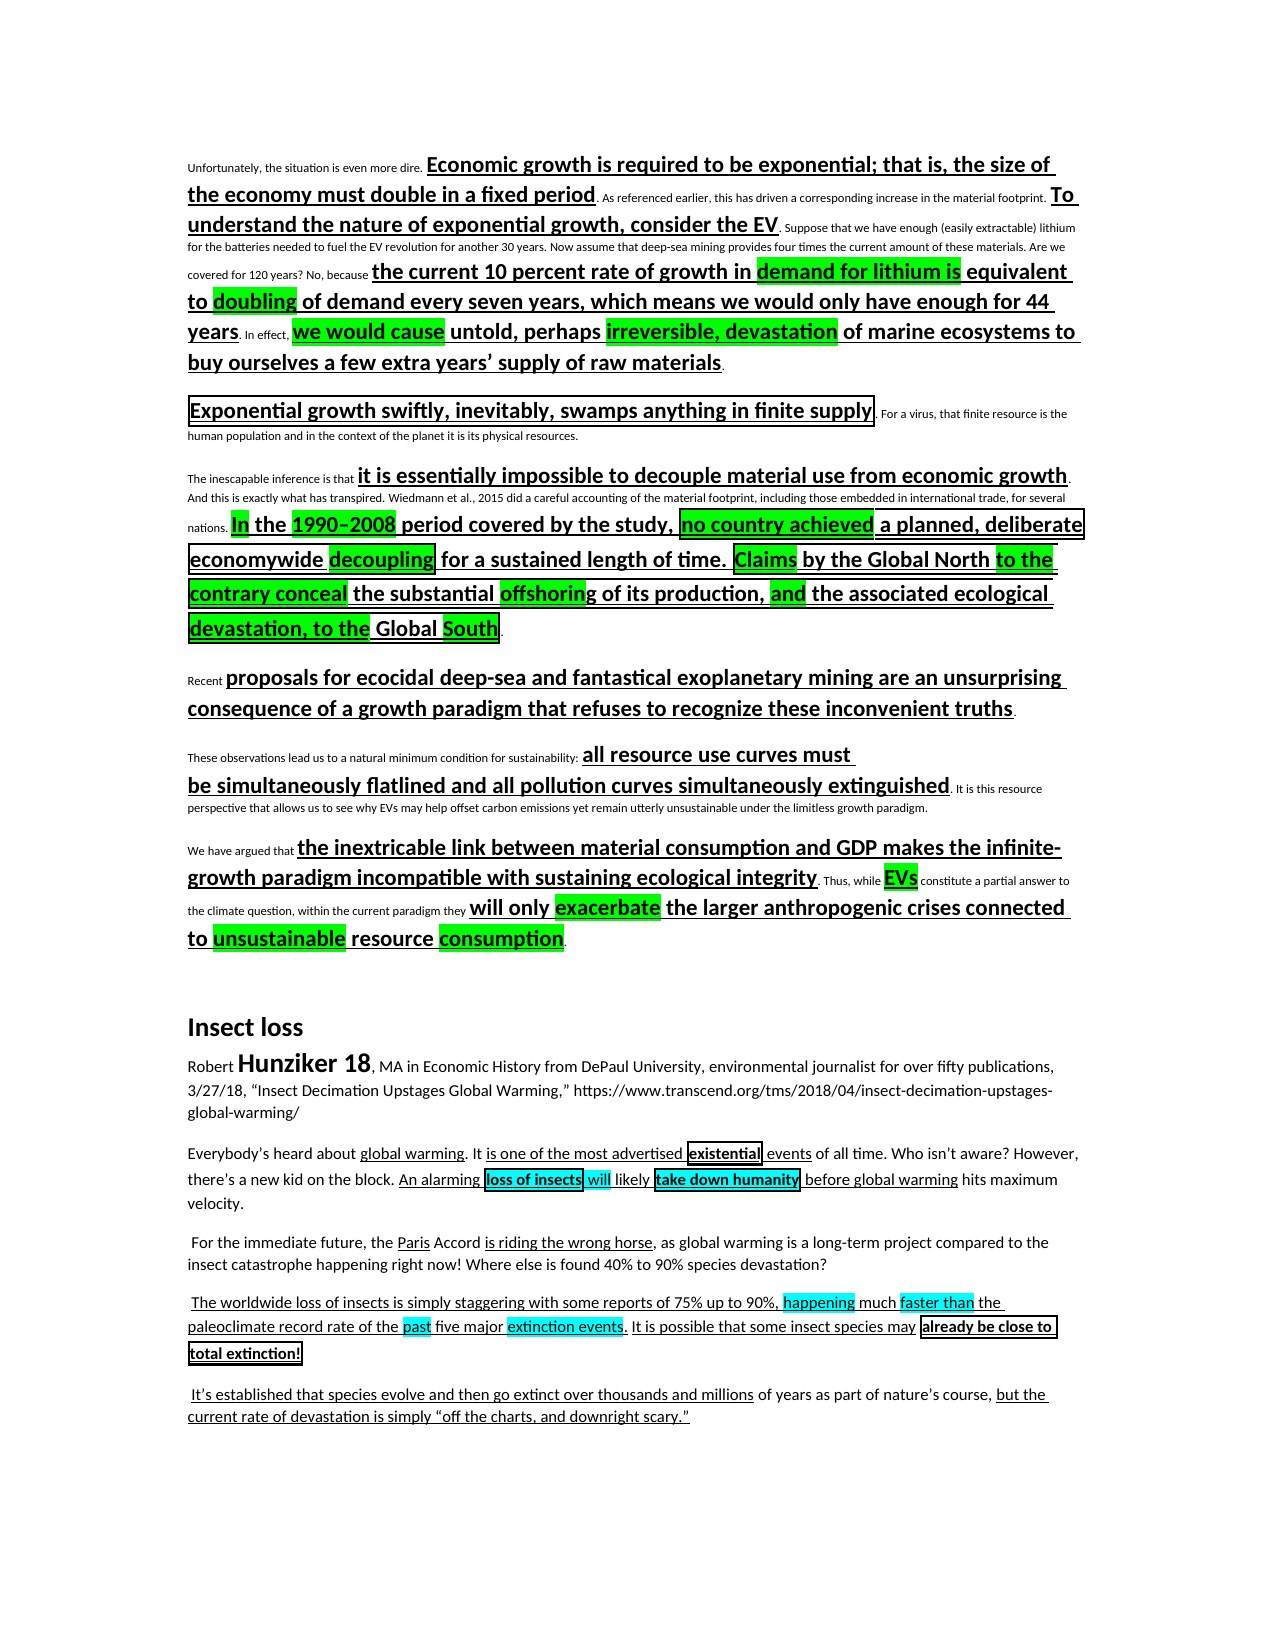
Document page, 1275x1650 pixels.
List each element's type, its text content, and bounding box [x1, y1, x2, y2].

text Insect loss [187, 1011, 1087, 1043]
text These observations lead us to a natural minimum condition for sustainability: all resource use curves must be simultaneously flatlined and all pollution curves simultaneously extinguished. It is this resource perspective that allows us to see why EVs may help offset carbon emissions yet remain utterly unsustainable under the limitless growth paradigm. [187, 741, 1087, 815]
text Unfortunately, the situation is even more dire. Economic growth is required to be exponential; that is, the size of the economy must double in a fixed period. As referenced earlier, this has driven a corresponding increase in the material footprint. To understand the nature of exponential growth, consider the EV. Suppose that we have enough (easily extractable) lithium for the batteries needed to fuel the EV revolution for another 30 years. Now assume that deep-sea mining provides four times the current amount of these materials. Are we covered for 120 years? No, because the current 10 percent rate of growth in demand for lithium is equivalent to doubling of demand every seven years, which means we would only have enough for 44 years. In effect, we would cause untold, perhaps irreversible, devastation of marine ecosystems to buy ourselves a few extra years’ supply of raw materials. [187, 150, 1087, 376]
text It’s established that species evolve and then go extinct over thousands and millions of years as part of nature’s course, but the current rate of devastation is simply “off the charts, and downright scary.” [187, 1384, 1087, 1426]
text Recent proposals for ecocidal deep-sea and fantastical exoplanetary mining are an unsurprising consequence of a growth paradigm that refuses to recognize these inconvenient truths. [187, 663, 1087, 722]
text The worldwide loss of insects is simply staggering with some reports of 75% up to 90%, happening much faster than the paleoclimate record rate of the past five major extinction events. It is possible that some insect species may already be close to total extinction! [187, 1292, 1087, 1366]
text We have argued that the inextricable link between material consumption and GDP makes the infinite-growth paradigm incompatible with sustaining ecological integrity. Thus, while EVs constitute a partial answer to the climate question, within the current paradigm they will only exacerbate the larger anthropogenic crises connected to unsustainable resource consumption. [187, 833, 1087, 952]
text For the immediate future, the Paris Accord is riding the wrong horse, as global warming is a long-term project compared to the insect catastrophe happening right now! Where else is found 40% to 90% species devastation? [187, 1232, 1087, 1274]
text The inescapable inference is that it is essentially impossible to decouple material use from economic growth. And this is exactly what has transpired. Wiedmann et al., 2015 did a careful accounting of the material footprint, including those embedded in international trade, for several nations. In the 1990–2008 period covered by the study, no country achieved a planned, deliberate economywide decoupling for a sustained length of time. Claims by the Global North to the contrary conceal the substantial offshoring of its production, and the associated ecological devastation, to the Global South. [187, 461, 1087, 644]
text Robert Hunziker 18, MA in Economic History from DePaul University, environmental journalist for over fifty publications, 3/27/18, “Insect Decimation Upstages Global Warming,” https://www.transcend.org/tms/2018/04/insect-decimation-upstages-global-warming/ [187, 1046, 1087, 1123]
text Exponential growth swiftly, inevitably, swamps anything in finite supply. For a virus, that finite resource is the human population and in the context of the planet it is its physical resources. [187, 394, 1087, 443]
text Everybody’s heard about global warming. It is one of the most advertised existential events of all time. Who isn’t aware? However, there’s a new kid on the block. An alarming loss of insects will likely take down humanity before global warming hits maximum velocity. [187, 1141, 1087, 1214]
